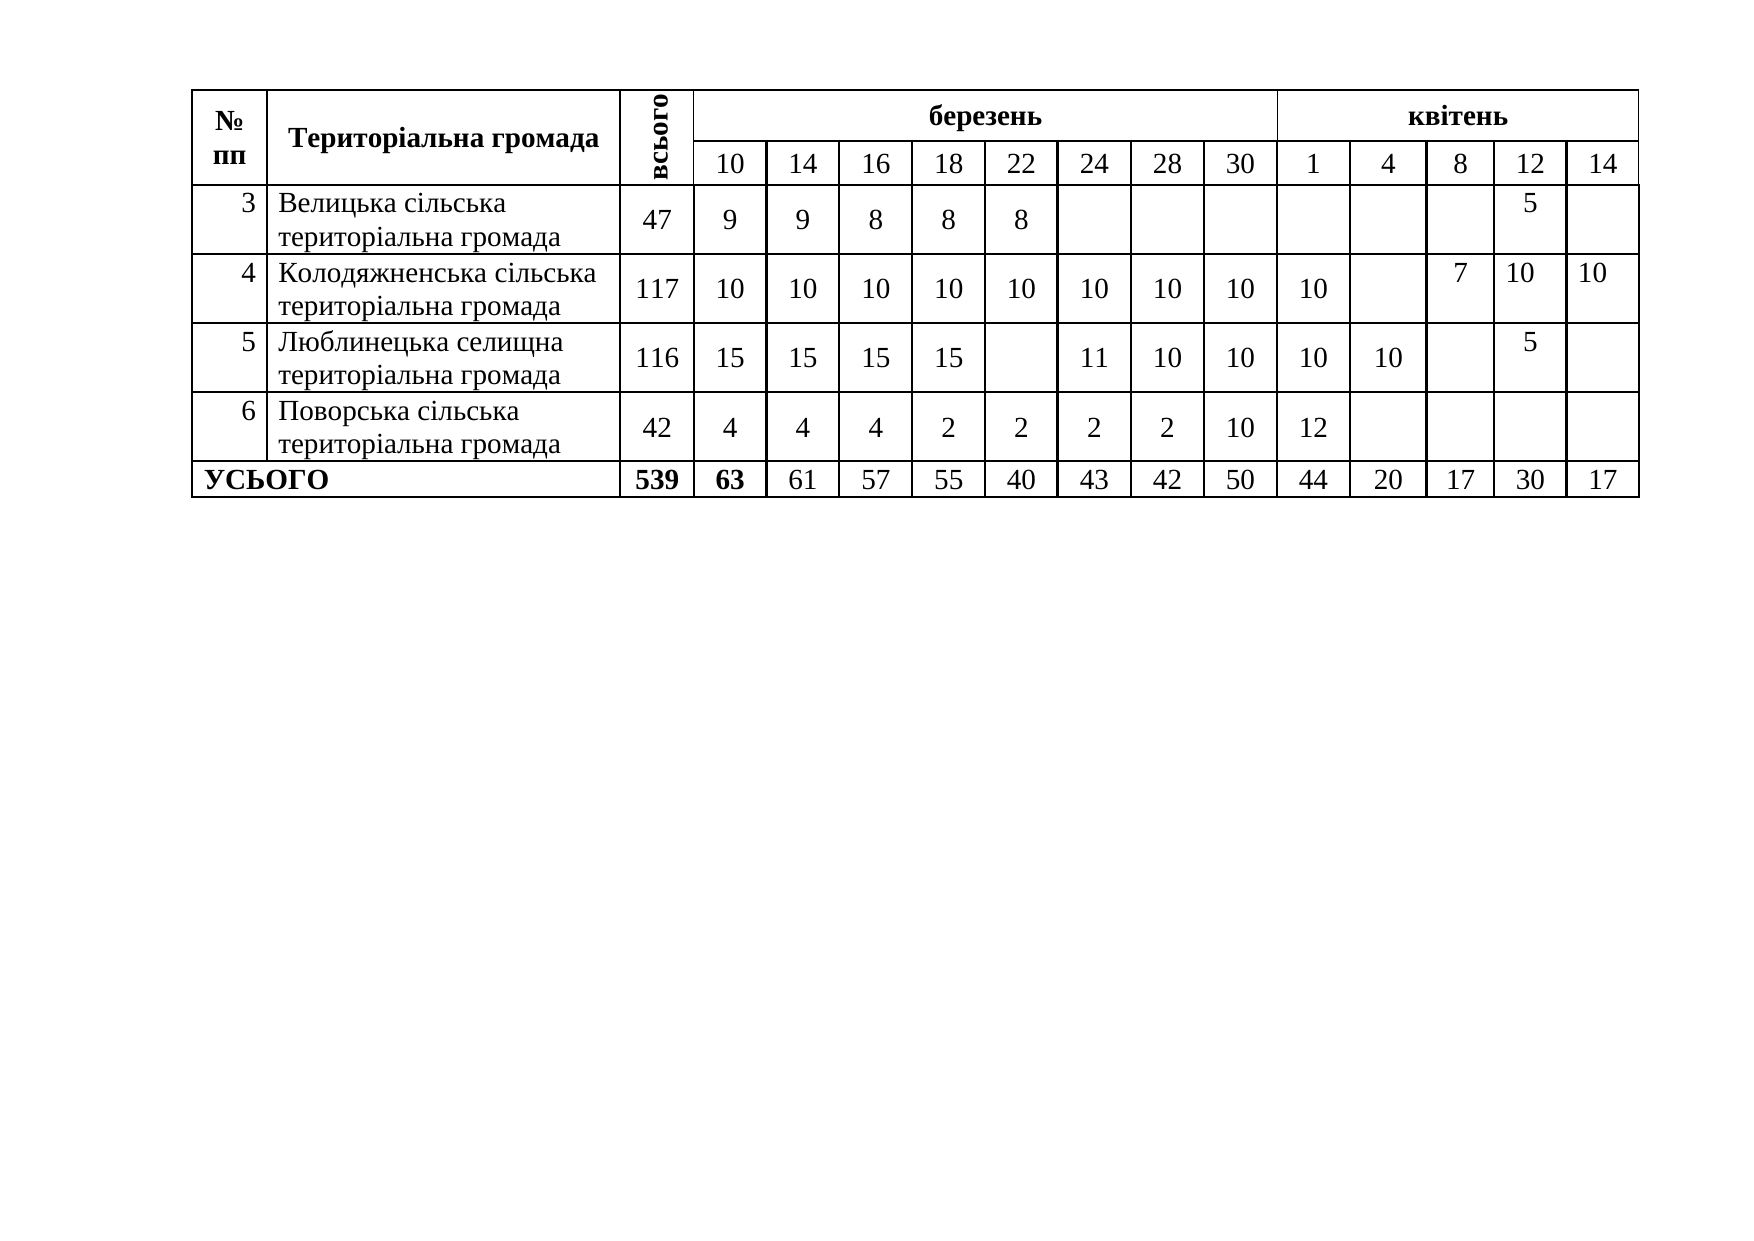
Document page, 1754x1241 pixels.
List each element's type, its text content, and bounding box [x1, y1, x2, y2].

table_cell 40 [986, 462, 1056, 496]
table_cell [986, 324, 1056, 391]
table_cell [1568, 186, 1638, 253]
table_cell 10 [768, 255, 838, 322]
table_cell 55 [913, 462, 984, 496]
table_cell 22 [986, 142, 1056, 183]
table_cell 10 [840, 255, 911, 322]
table_cell 10 [1059, 255, 1130, 322]
table_cell 5 [1495, 324, 1565, 391]
table_header Територіальна громада [268, 91, 619, 183]
table_cell 28 [1132, 142, 1203, 183]
table_cell 30 [1205, 142, 1276, 183]
table_cell 10 [1351, 324, 1425, 391]
table_cell 16 [840, 142, 911, 183]
table_cell 20 [1351, 462, 1425, 496]
table_cell [1351, 186, 1425, 253]
table_cell 6 [193, 393, 266, 460]
table_cell [1205, 186, 1276, 253]
table_cell 4 [193, 255, 266, 322]
table_cell 12 [1495, 142, 1565, 183]
table_cell 5 [193, 324, 266, 391]
table_cell 17 [1428, 462, 1493, 496]
table_cell 44 [1278, 462, 1349, 496]
table_cell 10 [1495, 255, 1565, 322]
table_cell 10 [1278, 255, 1349, 322]
table_cell 61 [768, 462, 838, 496]
table_cell 5 [1495, 186, 1565, 253]
table_cell 10 [986, 255, 1056, 322]
table_cell 8 [1428, 142, 1493, 183]
table_cell 539 [621, 462, 693, 496]
table_cell 4 [768, 393, 838, 460]
table_header всього [621, 91, 693, 183]
table_cell 30 [1495, 462, 1565, 496]
table_cell [1428, 186, 1493, 253]
table_cell [1568, 324, 1638, 391]
table_cell 24 [1059, 142, 1130, 183]
table_cell 17 [1568, 462, 1638, 496]
table_cell 14 [768, 142, 838, 183]
table_cell 15 [695, 324, 765, 391]
table_cell Велицька сільська територіальна громада [268, 186, 619, 253]
table_cell 4 [695, 393, 765, 460]
table_cell 116 [621, 324, 693, 391]
table_cell [1059, 186, 1130, 253]
table_cell 15 [840, 324, 911, 391]
table_cell 3 [193, 186, 266, 253]
table_header квітень [1278, 91, 1638, 139]
table_cell 42 [1132, 462, 1203, 496]
table_cell [1495, 393, 1565, 460]
table_cell УСЬОГО [193, 462, 619, 496]
table_cell 14 [1568, 142, 1638, 183]
table_cell 47 [621, 186, 693, 253]
table_cell 10 [1132, 255, 1203, 322]
table_header березень [694, 91, 1277, 139]
table_cell 43 [1059, 462, 1130, 496]
table_cell 10 [1205, 255, 1276, 322]
table_cell 10 [695, 255, 765, 322]
table_cell 8 [986, 186, 1056, 253]
table_cell 9 [695, 186, 765, 253]
table_cell [1351, 255, 1425, 322]
table_cell 117 [621, 255, 693, 322]
table_cell Люблинецька селищна територіальна громада [268, 324, 619, 391]
table_cell [1278, 186, 1349, 253]
table_cell 10 [913, 255, 984, 322]
table_cell 10 [694, 142, 765, 183]
table_cell 4 [1351, 142, 1425, 183]
table_cell 18 [913, 142, 984, 183]
table_cell 15 [768, 324, 838, 391]
table_cell 2 [986, 393, 1056, 460]
table_cell 8 [913, 186, 984, 253]
table_cell 10 [1278, 324, 1349, 391]
table_cell 11 [1059, 324, 1130, 391]
table_cell 2 [1132, 393, 1203, 460]
table_cell 63 [695, 462, 765, 496]
table_cell 50 [1205, 462, 1276, 496]
table_cell 42 [621, 393, 693, 460]
table_cell 2 [1059, 393, 1130, 460]
table_cell [1132, 186, 1203, 253]
table_cell [1351, 393, 1425, 460]
table_cell 12 [1278, 393, 1349, 460]
table_cell 1 [1278, 142, 1349, 183]
table_cell 15 [913, 324, 984, 391]
table_cell 10 [1132, 324, 1203, 391]
table_cell 2 [913, 393, 984, 460]
table_cell 10 [1568, 255, 1638, 322]
table_cell 4 [840, 393, 911, 460]
table_cell [1568, 393, 1638, 460]
table_cell 7 [1428, 255, 1493, 322]
table_cell Поворська сільська територіальна громада [268, 393, 619, 460]
table_cell 8 [840, 186, 911, 253]
table_cell 57 [840, 462, 911, 496]
table_cell 10 [1205, 393, 1276, 460]
table_cell Колодяжненська сільська територіальна громада [268, 255, 619, 322]
table_cell [1428, 324, 1493, 391]
table_header № пп [193, 91, 266, 183]
table_cell 10 [1205, 324, 1276, 391]
table_cell 9 [768, 186, 838, 253]
table_cell [1428, 393, 1493, 460]
